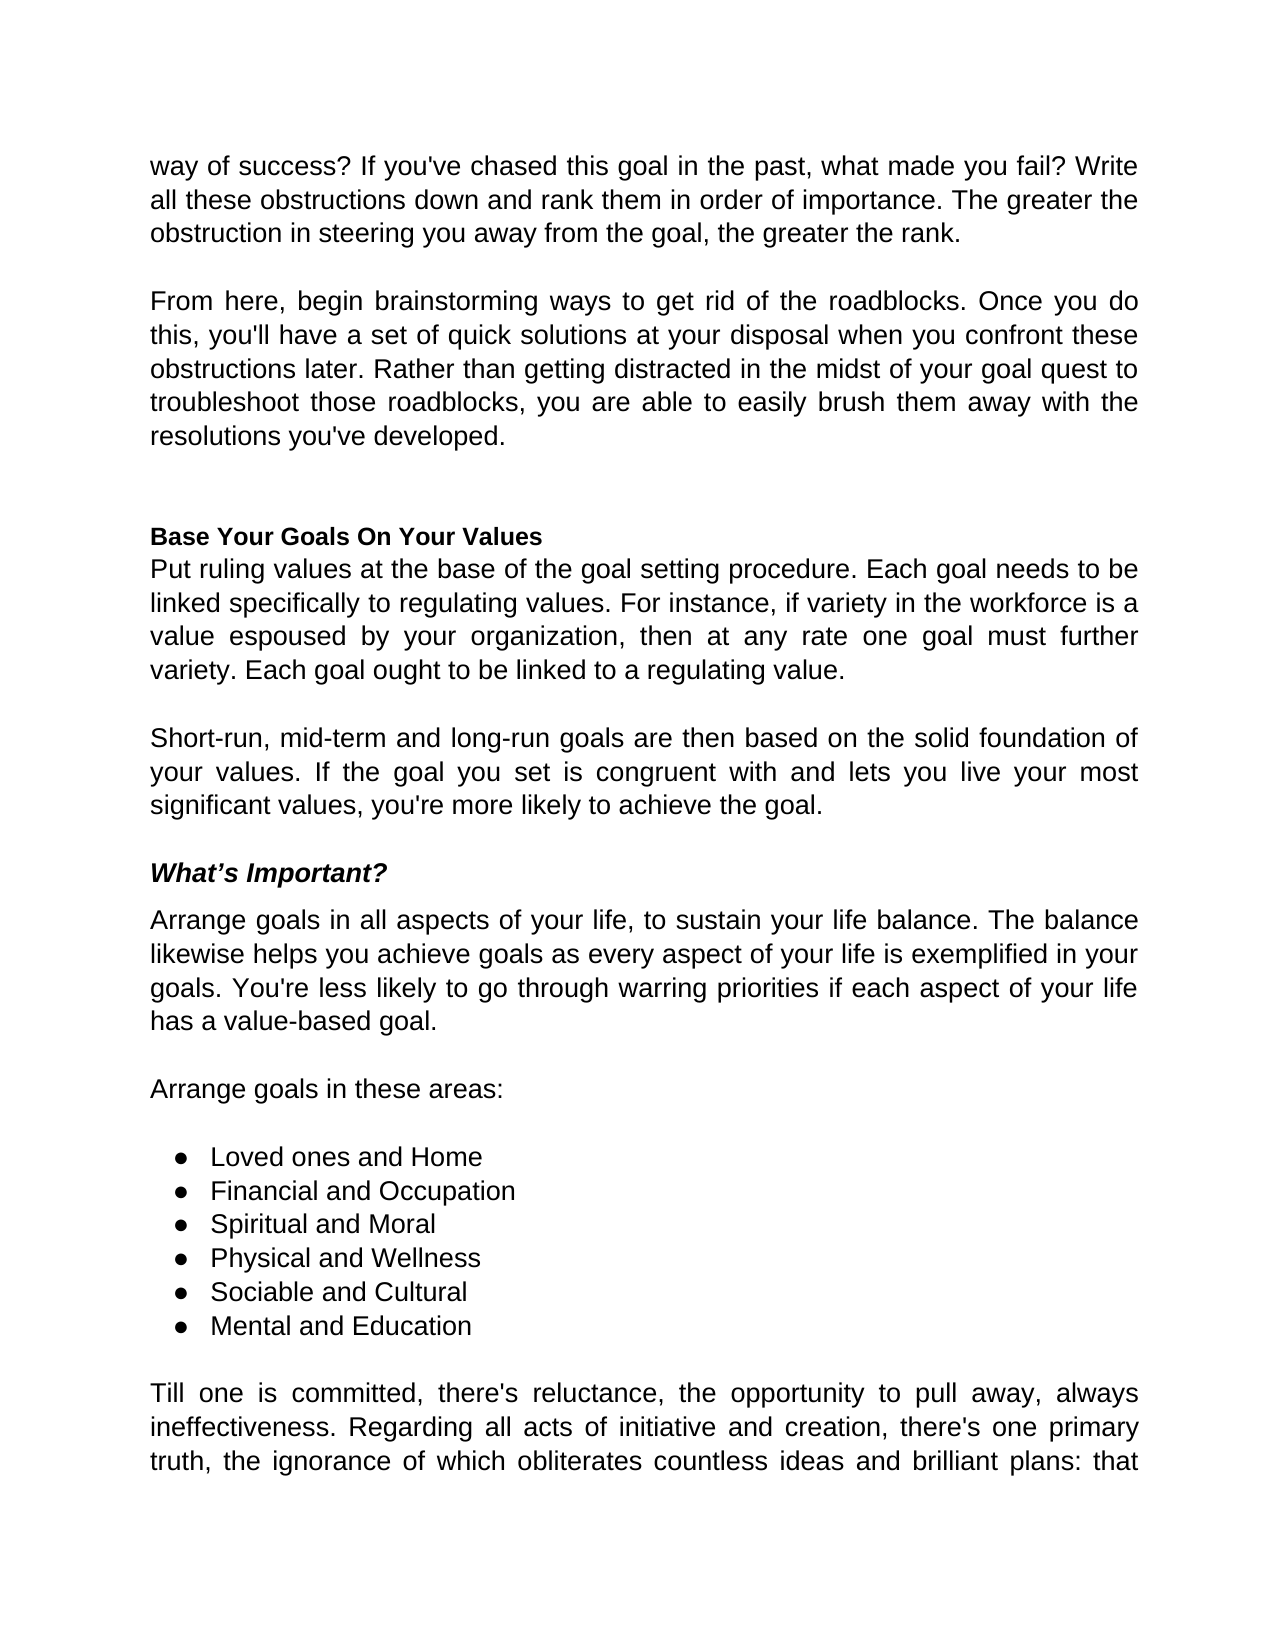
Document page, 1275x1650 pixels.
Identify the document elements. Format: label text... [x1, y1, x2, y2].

list Financial and Occupation [173, 1174, 1140, 1206]
list Spiritual and Moral [173, 1208, 1140, 1239]
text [150, 1377, 1140, 1476]
subtitle Base Your Goals On Your Values [150, 522, 1140, 551]
text Arrange goals in all aspects of your life, to sustain your life balance. The balance likewise helps you achieve goals as every aspect of your life is exemplified in your goals. You're less likely to go through warring priorities if each aspect of your life has a value-based goal. [150, 904, 1140, 1037]
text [150, 150, 1140, 249]
list Sociable and Cultural [173, 1276, 1140, 1307]
text From here, begin brainstorming ways to get rid of the roadblocks. Once you do this, you'll have a set of quick solutions at your disposal when you confront these obstructions later. Rather than getting distracted in the midst of your goal quest to troubleshoot those roadblocks, you are able to easily brush them away with the resolutions you've developed. [150, 285, 1140, 451]
list Mental and Education [173, 1309, 1140, 1341]
text Put ruling values at the base of the goal setting procedure. Each goal needs to be linked specifically to regulating values. For instance, if variety in the workforce is a value espoused by your organization, then at any rate one goal must further variety. Each goal ought to be linked to a regulating value. [150, 553, 1140, 685]
list Loved ones and Home [173, 1141, 1140, 1172]
text Arrange goals in these areas: [150, 1073, 1140, 1104]
text What’s Important? [150, 857, 1140, 888]
text Short-run, mid-term and long-run goals are then based on the solid foundation of your values. If the goal you set is congruent with and lets you live your most significant values, you're more likely to achieve the goal. [150, 722, 1140, 821]
list Physical and Wellness [173, 1242, 1140, 1273]
